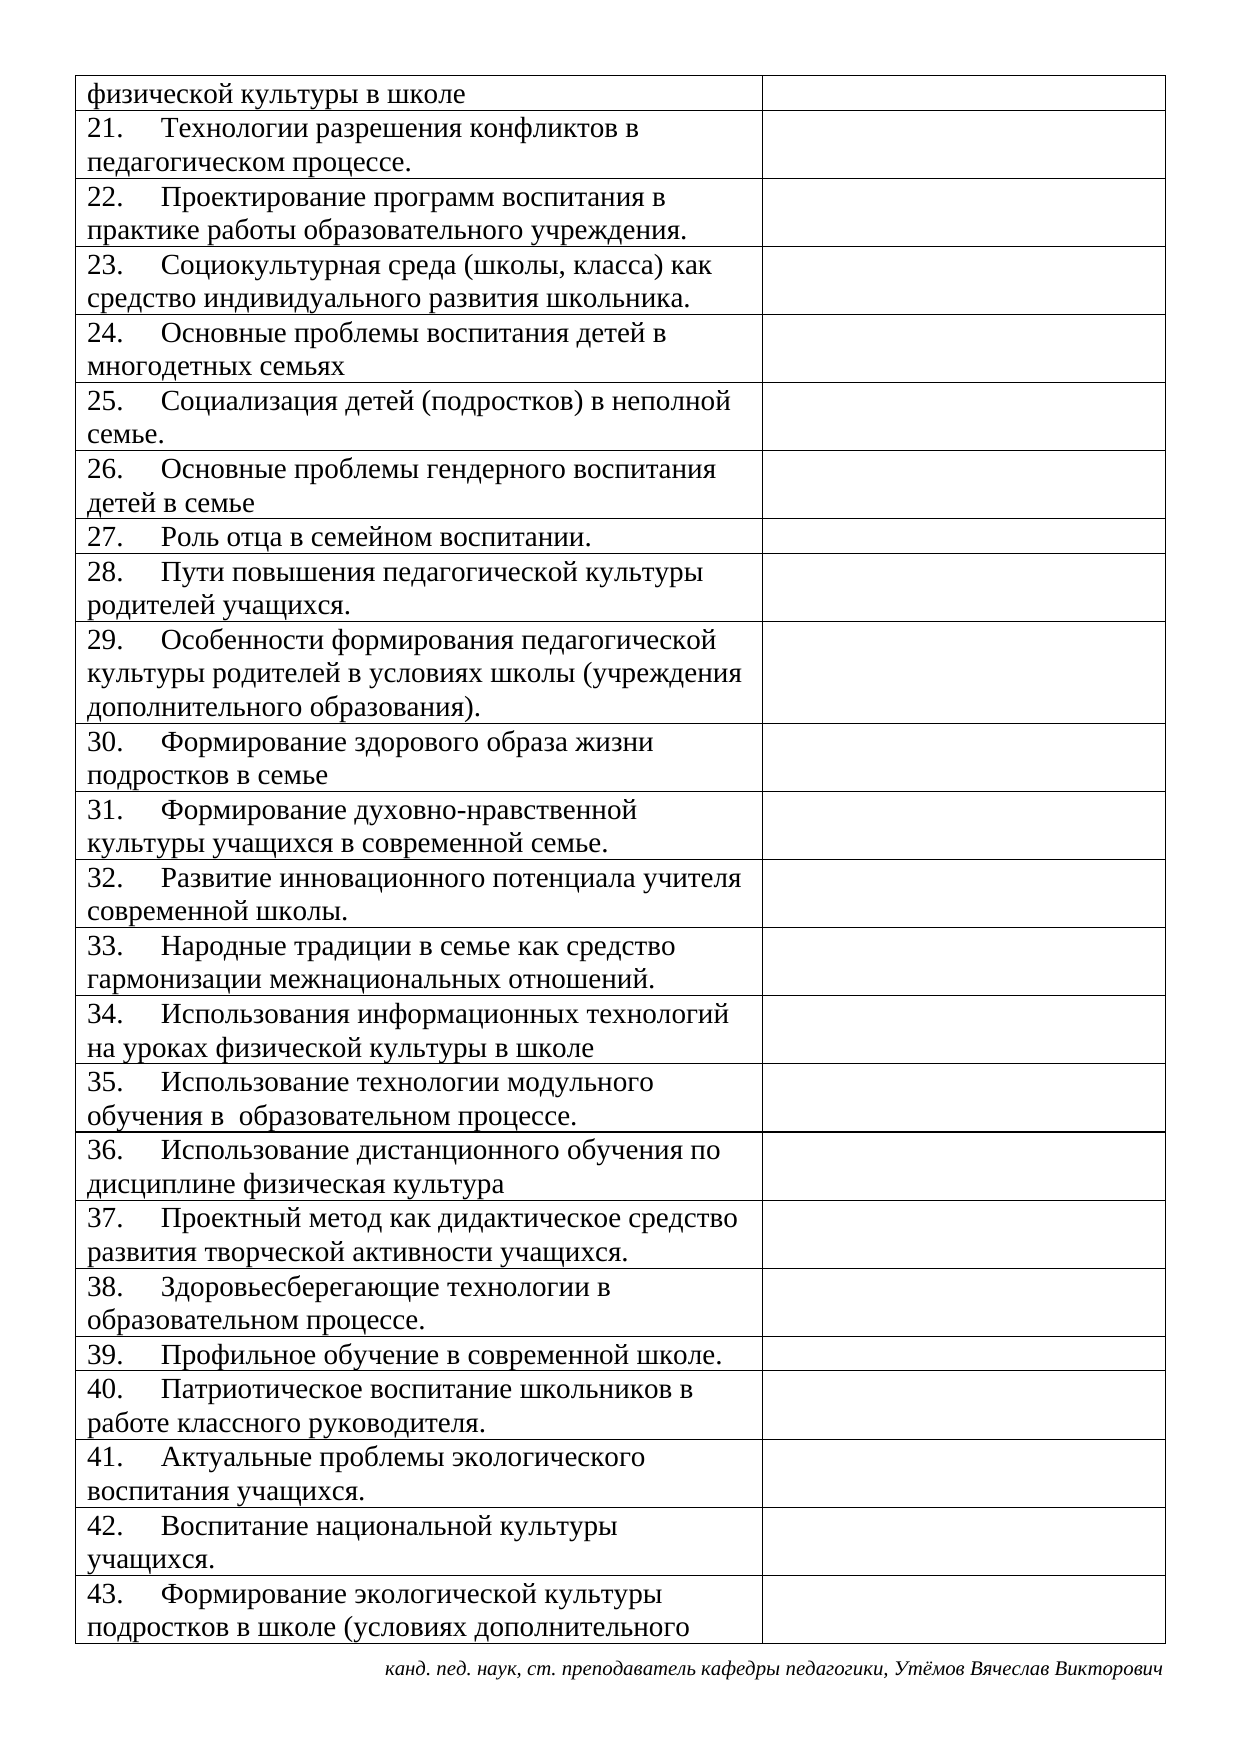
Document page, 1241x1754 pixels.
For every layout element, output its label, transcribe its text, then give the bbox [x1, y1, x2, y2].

table_cell Народные традиции в семье как средство гармонизации межнациональных отношений. [76, 928, 762, 995]
table_cell [763, 179, 1165, 246]
table_cell Особенности формирования педагогической культуры родителей в условиях школы (учреждения дополнительного образования). [76, 622, 762, 723]
table_cell [763, 860, 1165, 927]
table_cell [763, 247, 1165, 314]
table_cell Роль отца в семейном воспитании. [76, 519, 762, 553]
table_cell [763, 1440, 1165, 1507]
table_cell [763, 1201, 1165, 1268]
table_cell [763, 315, 1165, 382]
table_cell Основные проблемы воспитания детей в многодетных семьях [76, 315, 762, 382]
table_cell [763, 111, 1165, 178]
table_cell [763, 1269, 1165, 1336]
table_cell Проектный метод как дидактическое средство развития творческой активности учащихся. [76, 1201, 762, 1268]
table_cell Социокультурная среда (школы, класса) как средство индивидуального развития школьника. [76, 247, 762, 314]
table_cell Проектирование программ воспитания в практике работы образовательного учреждения. [76, 179, 762, 246]
table_cell [763, 996, 1165, 1063]
table_cell [763, 383, 1165, 450]
table_cell Профильное обучение в современной школе. [76, 1337, 762, 1370]
table_cell [763, 1508, 1165, 1575]
table_cell [763, 451, 1165, 518]
table_cell [763, 1371, 1165, 1438]
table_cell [76, 76, 762, 109]
table_cell Использования информационных технологий на уроках физической культуры в школе [76, 996, 762, 1063]
table_cell Технологии разрешения конфликтов в педагогическом процессе. [76, 111, 762, 178]
table_cell [763, 1576, 1165, 1643]
table_cell [763, 1133, 1165, 1199]
table_cell Здоровьесберегающие технологии в образовательном процессе. [76, 1269, 762, 1336]
table_cell Формирование духовно-нравственной культуры учащихся в современной семье. [76, 792, 762, 859]
table_cell [763, 554, 1165, 621]
table_cell Основные проблемы гендерного воспитания детей в семье [76, 451, 762, 518]
table_cell Использование дистанционного обучения по дисциплине физическая культура [76, 1133, 762, 1199]
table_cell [76, 1576, 762, 1643]
table_cell [763, 928, 1165, 995]
table_cell Воспитание национальной культуры учащихся. [76, 1508, 762, 1575]
table_cell [763, 76, 1165, 109]
table_cell Актуальные проблемы экологического воспитания учащихся. [76, 1440, 762, 1507]
table_cell [763, 1337, 1165, 1370]
table_cell Развитие инновационного потенциала учителя современной школы. [76, 860, 762, 927]
table_cell Формирование здорового образа жизни подростков в семье [76, 724, 762, 791]
table_cell Патриотическое воспитание школьников в работе классного руководителя. [76, 1371, 762, 1438]
table_cell [763, 792, 1165, 859]
table_cell [763, 519, 1165, 553]
table_cell [763, 622, 1165, 723]
table_cell Социализация детей (подростков) в неполной семье. [76, 383, 762, 450]
table_cell Пути повышения педагогической культуры родителей учащихся. [76, 554, 762, 621]
table_cell Использование технологии модульного обучения в образовательном процессе. [76, 1064, 762, 1131]
table_cell [763, 1064, 1165, 1131]
table_cell [763, 724, 1165, 791]
